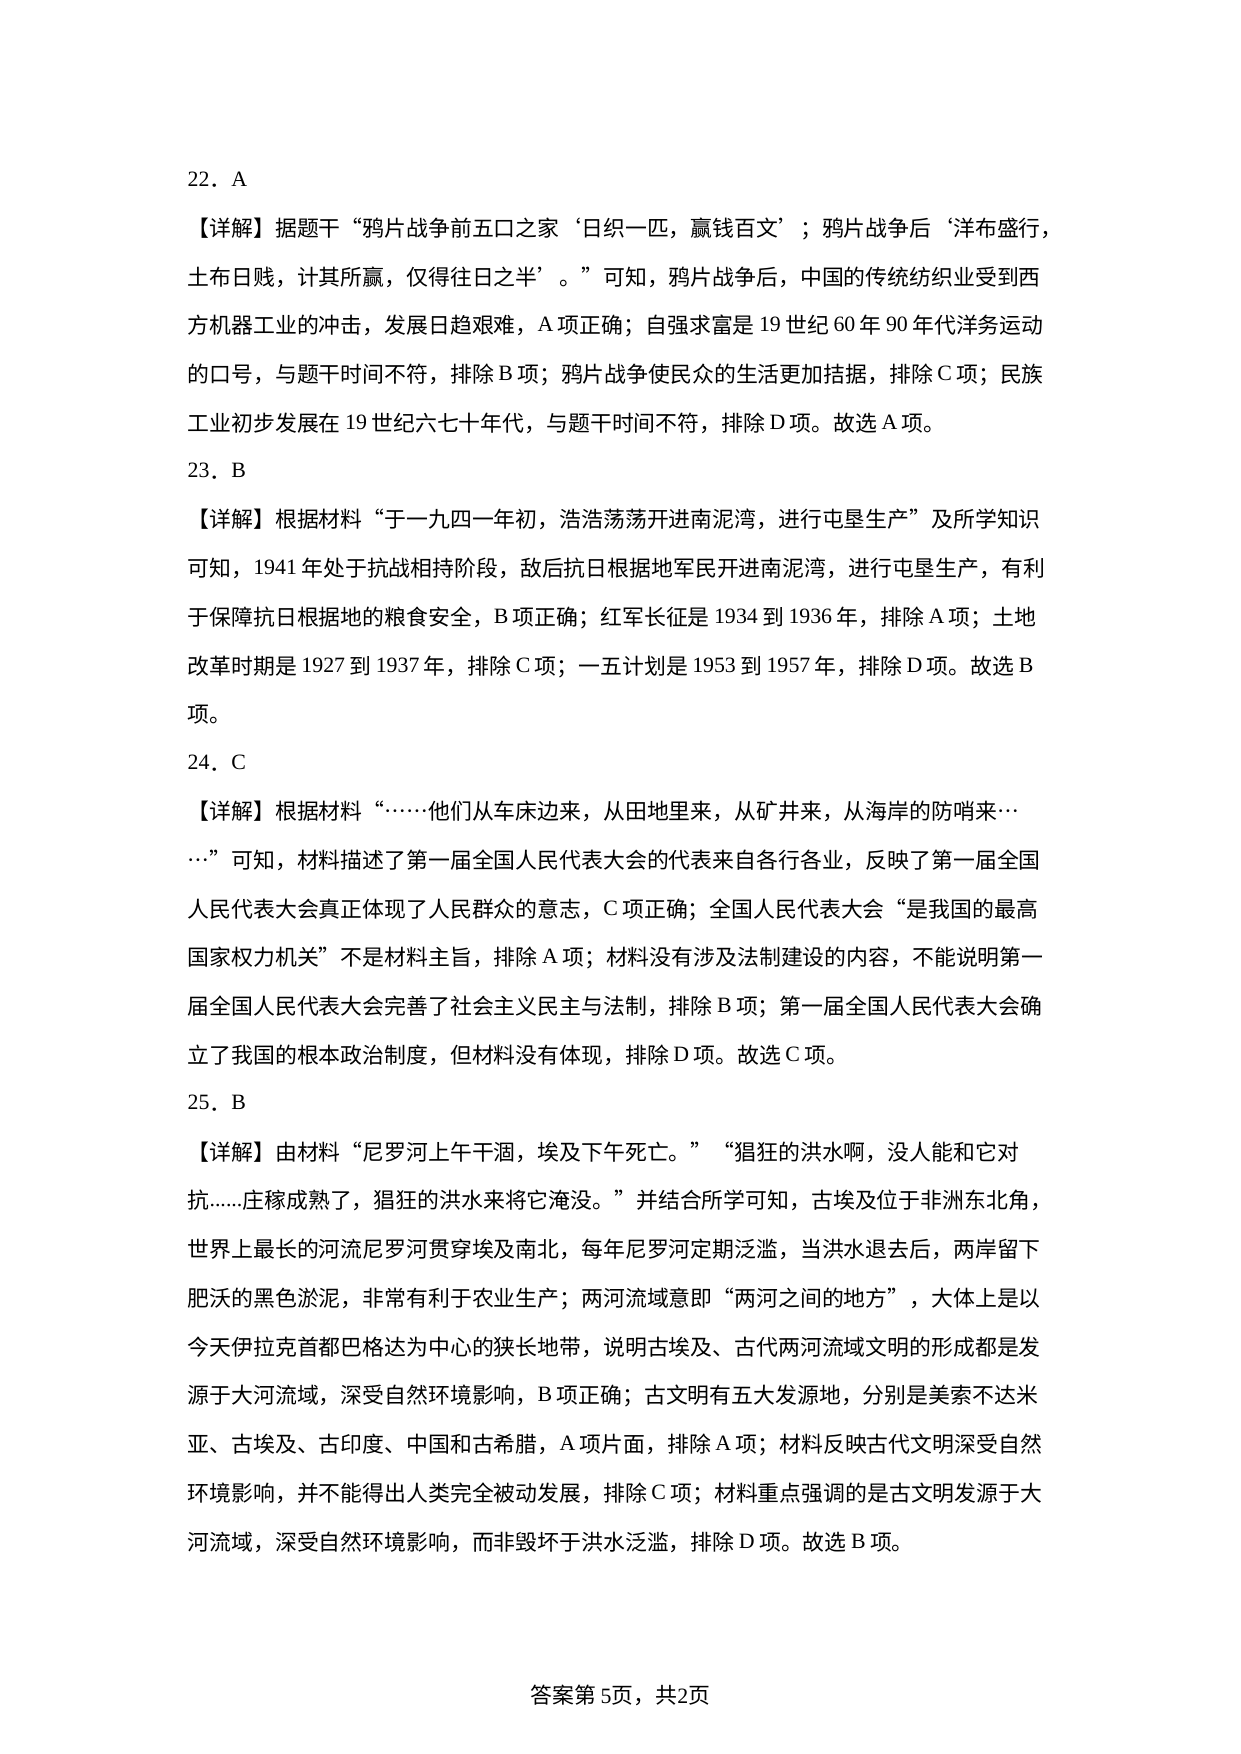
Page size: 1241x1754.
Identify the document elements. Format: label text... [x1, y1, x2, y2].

text 24．C [187, 745, 1053, 778]
text 【详解】由材料“尼罗河上午干涸，埃及下午死亡。”“猖狂的洪水啊，没人能和它对抗......庄稼成熟了，猖狂的洪水来将它淹没。”并结合所学可知，古埃及位于非洲东北角，世界上最长的河流尼罗河贯穿埃及南北，每年尼罗河定期泛滥，当洪水退去后，两岸留下肥沃的黑色淤泥，非常有利于农业生产；两河流域意即“两河之间的地方”，大体上是以今天伊拉克首都巴格达为中心的狭长地带，说明古埃及、古代两河流域文明的形成都是发源于大河流域，深受自然环境影响，B项正确；古文明有五大发源地，分别是美索不达米亚、古埃及、古印度、中国和古希腊，A项片面，排除A项；材料反映古代文明深受自然环境影响，并不能得出人类完全被动发展，排除C项；材料重点强调的是古文明发源于大河流域，深受自然环境影响，而非毁坏于洪水泛滥，排除D项。故选B项。 [187, 1134, 1053, 1557]
text 【详解】据题干“鸦片战争前五口之家‘日织一匹，赢钱百文’；鸦片战争后‘洋布盛行，土布日贱，计其所赢，仅得往日之半’。”可知，鸦片战争后，中国的传统纺织业受到西方机器工业的冲击，发展日趋艰难，A项正确；自强求富是19世纪60年90年代洋务运动的口号，与题干时间不符，排除B项；鸦片战争使民众的生活更加拮据，排除C项；民族工业初步发展在19世纪六七十年代，与题干时间不符，排除D项。故选A项。 [187, 210, 1053, 438]
text 23．B [187, 454, 1053, 486]
text 25．B [187, 1086, 1053, 1118]
text 【详解】根据材料“于一九四一年初，浩浩荡荡开进南泥湾，进行屯垦生产”及所学知识可知，1941年处于抗战相持阶段，敌后抗日根据地军民开进南泥湾，进行屯垦生产，有利于保障抗日根据地的粮食安全，B项正确；红军长征是1934到1936年，排除A项；土地改革时期是1927到1937年，排除C项；一五计划是1953到1957年，排除D项。故选B项。 [187, 502, 1053, 729]
text 22．A [187, 162, 1053, 194]
text 【详解】根据材料“……他们从车床边来，从田地里来，从矿井来，从海岸的防哨来……”可知，材料描述了第一届全国人民代表大会的代表来自各行各业，反映了第一届全国人民代表大会真正体现了人民群众的意志，C项正确；全国人民代表大会“是我国的最高国家权力机关”不是材料主旨，排除A项；材料没有涉及法制建设的内容，不能说明第一届全国人民代表大会完善了社会主义民主与法制，排除B项；第一届全国人民代表大会确立了我国的根本政治制度，但材料没有体现，排除D项。故选C项。 [187, 794, 1053, 1070]
